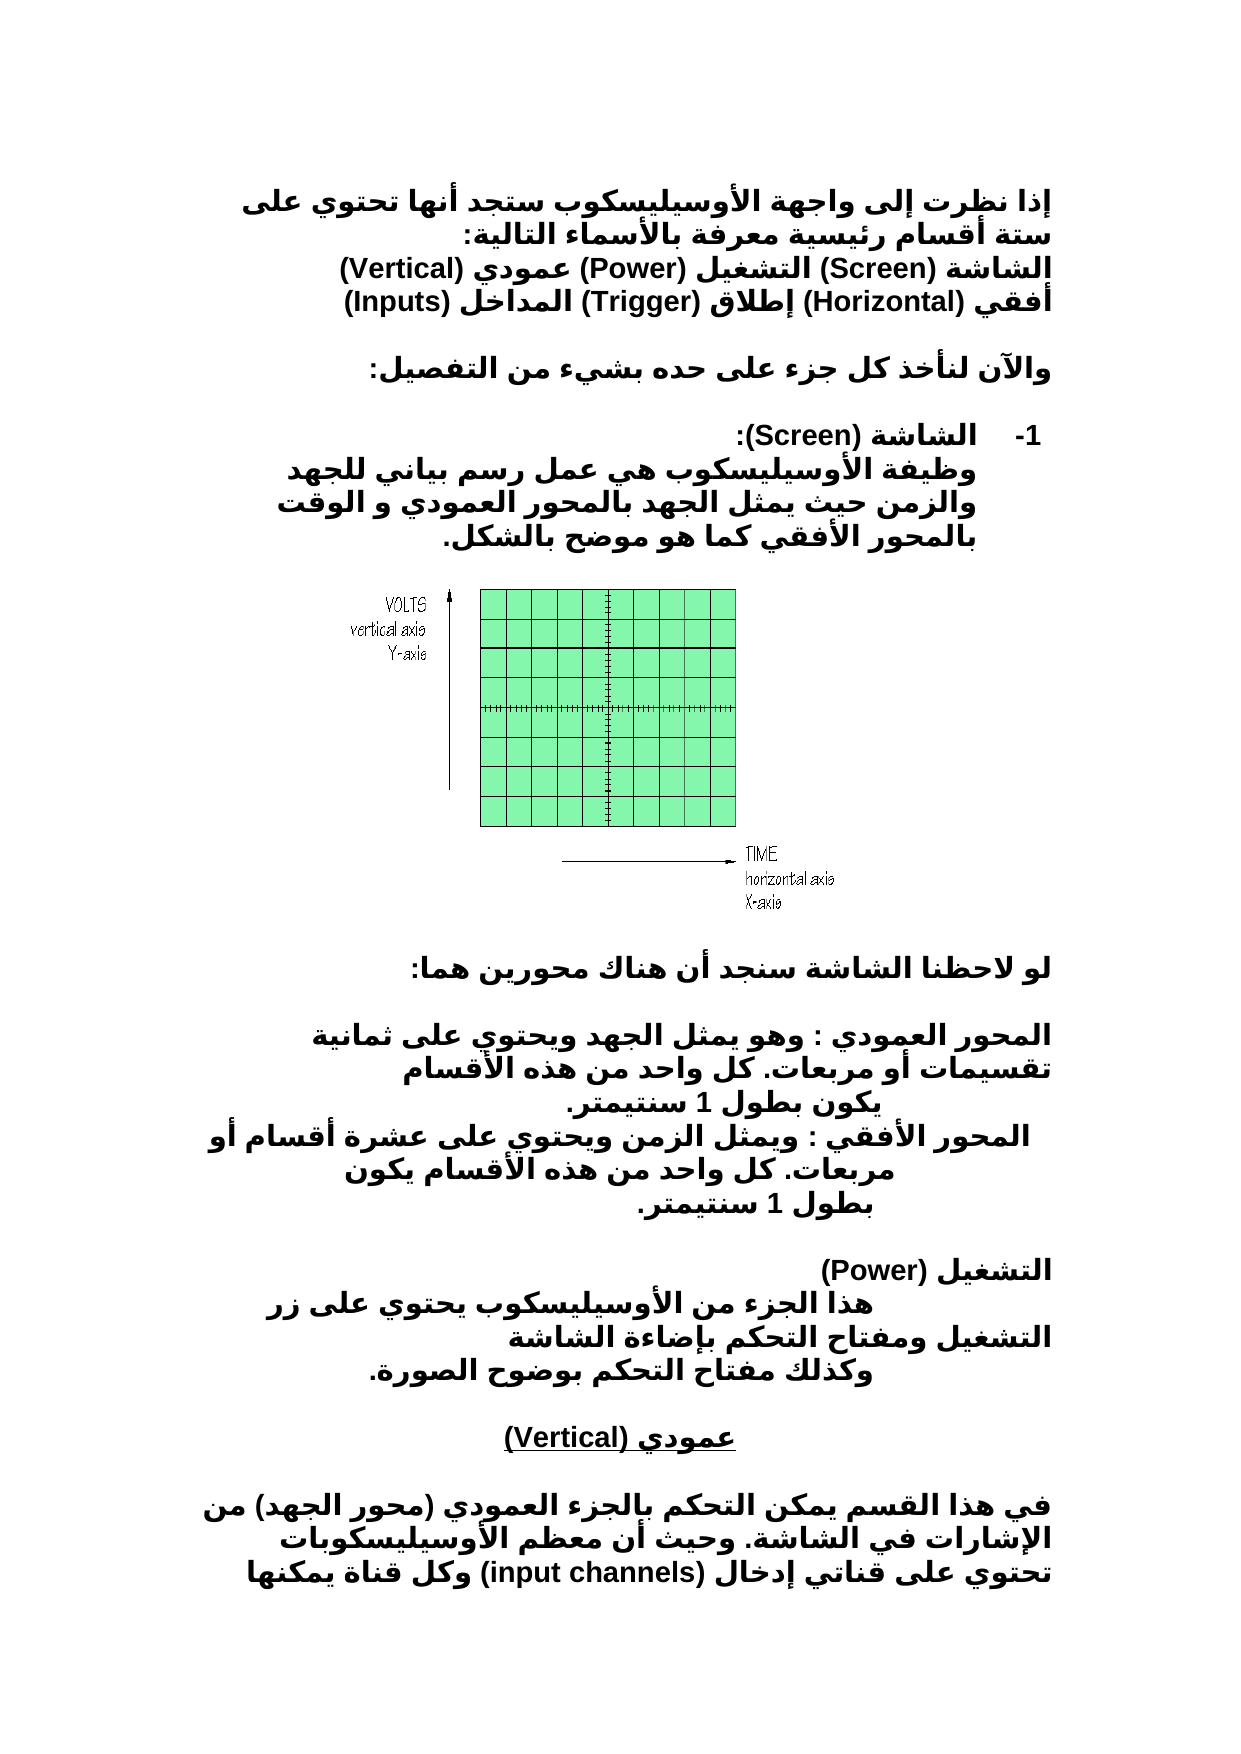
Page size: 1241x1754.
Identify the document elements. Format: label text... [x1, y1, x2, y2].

text المحور الأفقي : ويمثل الزمن ويحتوي على عشرة أقسام أو مربعات. كل واحد من هذه الأقسام يكون [187, 1118, 1053, 1186]
text يكون بطول 1 سنتيمتر. [187, 1085, 1053, 1118]
text الشاشة (Screen) التشغيل (Power) عمودي (Vertical) أفقي (Horizontal) إطلاق (Trigger) المداخل (Inputs) [187, 251, 1053, 318]
text المحور العمودي : وهو يمثل الجهد ويحتوي على ثمانية تقسيمات أو مربعات. كل واحد من هذه الأقسام [187, 1018, 1053, 1085]
text التشغيل (Power) هذا الجزء من الأوسيليسكوب يحتوي على زر التشغيل ومفتاح التحكم بإضاءة الشاشة [187, 1253, 1053, 1353]
text وكذلك مفتاح التحكم بوضوح الصورة. [187, 1353, 1053, 1387]
picture [333, 586, 870, 918]
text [187, 1487, 1053, 1588]
text لو لاحظنا الشاشة سنجد أن هناك محورين هما: [187, 951, 1053, 984]
text إذا نظرت إلى واجهة الأوسيليسكوب ستجد أنها تحتوي على ستة أقسام رئيسية معرفة بالأسماء التالية: [187, 183, 1053, 251]
text عمودي (Vertical) [187, 1420, 1053, 1454]
list الشاشة (Screen): وظيفة الأوسيليسكوب هي عمل رسم بياني للجهد والزمن حيث يمثل الجهد بالمحور العمودي و الوقت بالمحور الأفقي كما هو موضح بالشكل. [187, 418, 1015, 552]
text بطول 1 سنتيمتر. [187, 1186, 1053, 1219]
text والآن لنأخذ كل جزء على حده بشيء من التفصيل: [187, 351, 1053, 385]
